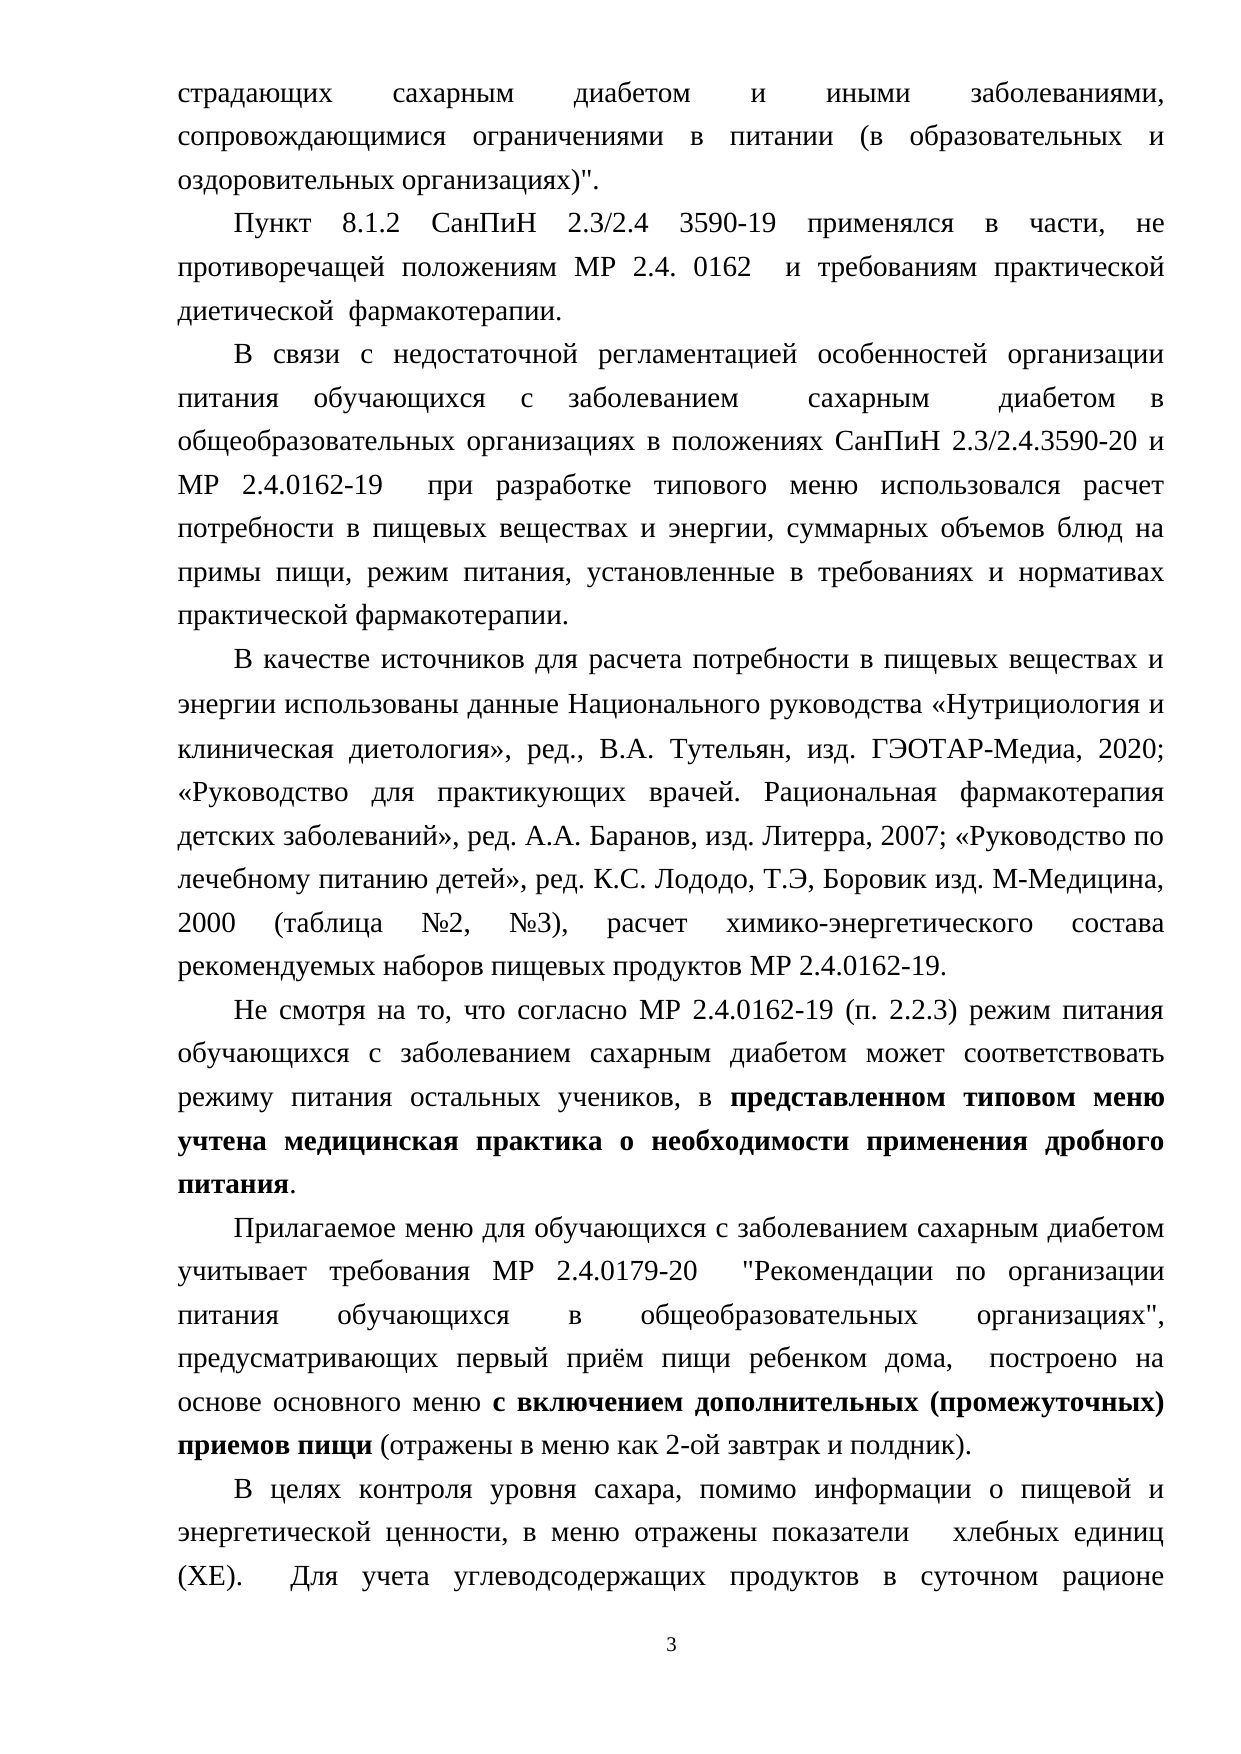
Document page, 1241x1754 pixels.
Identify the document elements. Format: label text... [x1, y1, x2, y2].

list В связи с недостаточной регламентацией особенностей организации питания обучающихся с заболеванием сахарным диабетом в общеобразовательных организациях в положениях СанПиН 2.3/2.4.3590-20 и МР 2.4.0162-19 при разработке типового меню использовался расчет потребности в пищевых веществах и энергии, суммарных объемов блюд на примы пищи, режим питания, установленные в требованиях и нормативах практической фармакотерапии. [177, 336, 1165, 631]
list В качестве источников для расчета потребности в пищевых веществах и энергии использованы данные Национального руководства «Нутрициология и клиническая диетология», ред., В.А. Тутельян, изд. ГЭОТАР-Медиа, 2020; «Руководство для практикующих врачей. Рациональная фармакотерапия детских заболеваний», ред. А.А. Баранов, изд. Литерра, 2007; «Руководство по лечебному питанию детей», ред. К.С. Лододо, Т.Э, Боровик изд. М-Медицина, 2000 (таблица №2, №3), расчет химико-энергетического состава рекомендуемых наборов пищевых продуктов МР 2.4.0162-19. [177, 641, 1165, 982]
text Прилагаемое меню для обучающихся с заболеванием сахарным диабетом учитывает требования МР 2.4.0179-20 "Рекомендации по организации питания обучающихся в общеобразовательных организациях", предусматривающих первый приём пищи ребенком дома, построено на основе основного меню с включением дополнительных (промежуточных) приемов пищи (отражены в меню как 2-ой завтрак и полдник). [177, 1210, 1165, 1461]
text Пункт 8.1.2 СанПиН 2.3/2.4 3590-19 применялся в части, не противоречащей положениям МР 2.4. 0162 и требованиям практической диетической фармакотерапии. [177, 206, 1165, 326]
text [177, 1471, 1165, 1592]
text Не смотря на то, что согласно МР 2.4.0162-19 (п. 2.2.3) режим питания обучающихся с заболеванием сахарным диабетом может соответствовать режиму питания остальных учеников, в представленном типовом меню учтена медицинская практика о необходимости применения дробного питания. [177, 992, 1165, 1200]
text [177, 75, 1165, 196]
